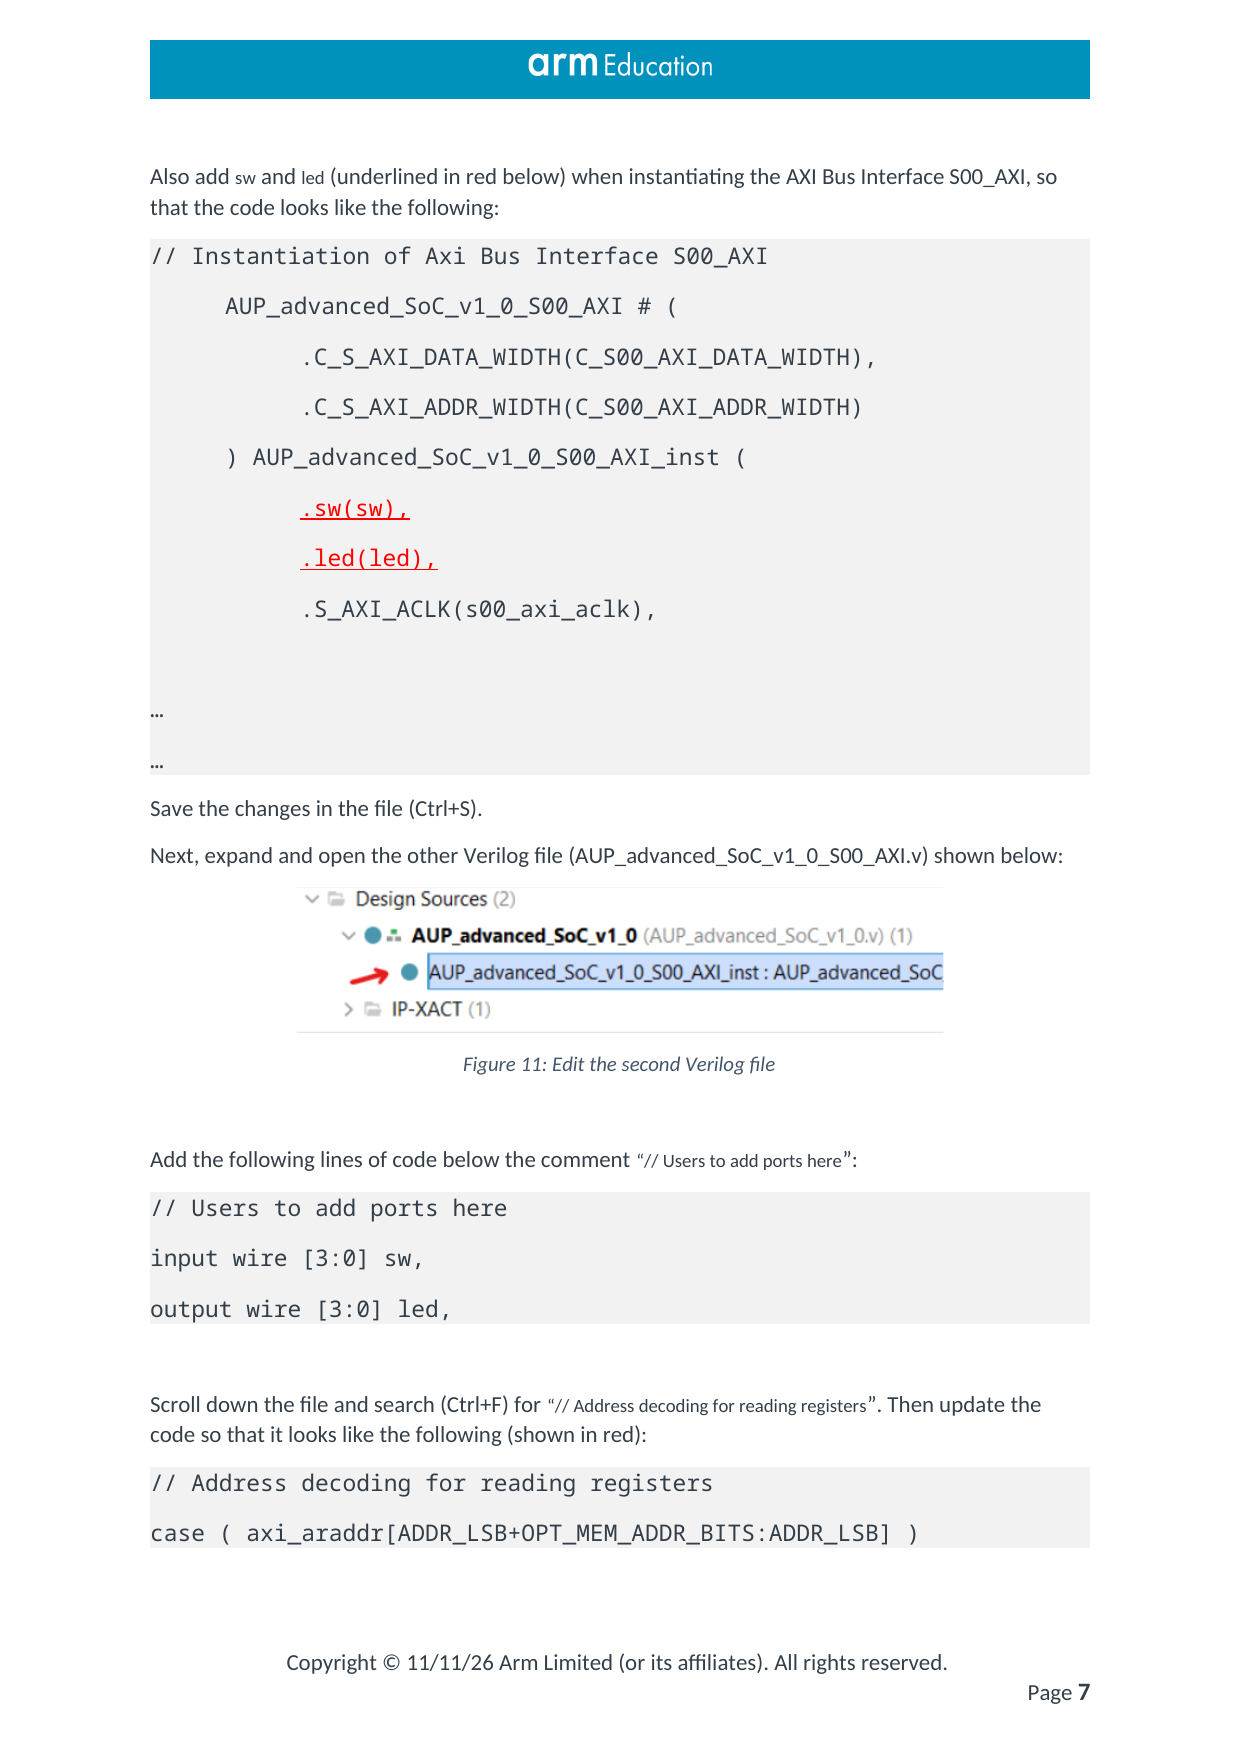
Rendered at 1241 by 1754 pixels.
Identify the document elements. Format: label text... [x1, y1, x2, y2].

text Scroll down the file and search (Ctrl+F) for “// Address decoding for reading registers”. Then update the code so that it looks like the following (shown in red): [150, 1390, 1090, 1448]
picture [554, 54, 566, 75]
text input wire [3:0] sw, [150, 1242, 1090, 1273]
text Also add sw and led (underlined in red below) when instantiating the AXI Bus Interface S00_AXI, so that the code looks like the following: [150, 162, 1090, 221]
text // Users to add ports here [150, 1192, 1090, 1223]
text Add the following lines of code below the comment “// Users to add ports here”: [150, 1145, 1090, 1173]
text // Address decoding for reading registers [150, 1467, 1090, 1498]
picture [675, 58, 679, 75]
text AUP_advanced_SoC_v1_0_S00_AXI # ( [150, 290, 1090, 321]
text .C_S_AXI_ADDR_WIDTH(C_S00_AXI_ADDR_WIDTH) [150, 391, 1090, 422]
picture [606, 55, 615, 75]
text Next, expand and open the other Verilog file (AUP_advanced_SoC_v1_0_S00_AXI.v) shown below: [150, 841, 1090, 869]
text case ( axi_araddr[ADDR_LSB+OPT_MEM_ADDR_BITS:ADDR_LSB] ) [150, 1517, 1090, 1548]
text .sw(sw), [150, 492, 1090, 523]
text output wire [3:0] led, [150, 1292, 1090, 1324]
text .S_AXI_ACLK(s00_axi_aclk), [150, 592, 1090, 624]
picture [529, 54, 548, 75]
text // Instantiation of Axi Bus Interface S00_AXI [150, 239, 1090, 271]
picture [570, 54, 597, 75]
text Save the changes in the file (Ctrl+S). [150, 794, 1090, 822]
text ) AUP_advanced_SoC_v1_0_S00_AXI_inst ( [150, 441, 1090, 472]
text … [150, 744, 1090, 775]
text .C_S_AXI_DATA_WIDTH(C_S00_AXI_DATA_WIDTH), [150, 340, 1090, 372]
text .led(led), [150, 542, 1090, 573]
picture [296, 887, 944, 1033]
text … [150, 693, 1090, 724]
